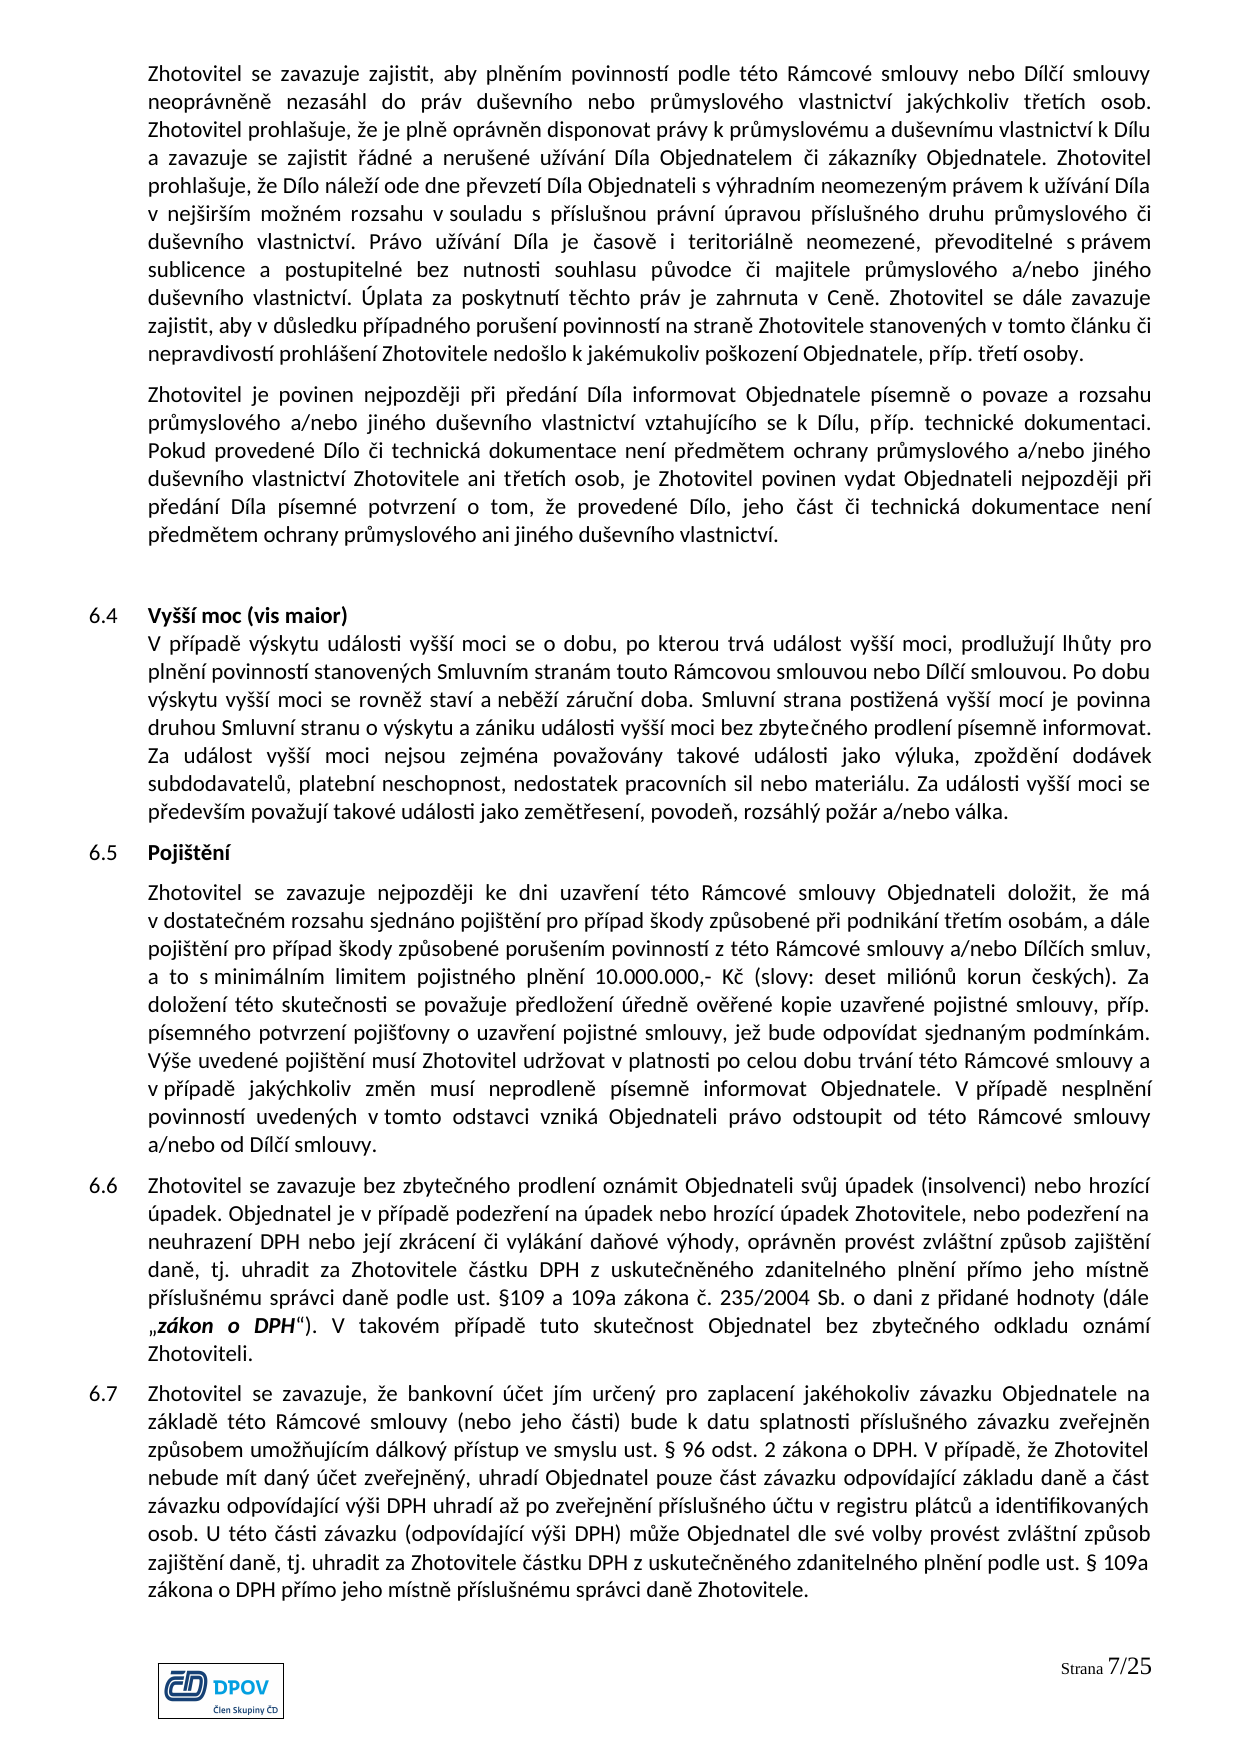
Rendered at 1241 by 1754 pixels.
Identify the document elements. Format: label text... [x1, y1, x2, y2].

list Zhotovitel se zavazuje bez zbytečného prodlení oznámit Objednateli svůj úpadek (insolvenci) nebo hrozící úpadek. Objednatel je v případě podezření na úpadek nebo hrozící úpadek Zhotovitele, nebo podezření na neuhrazení DPH nebo její zkrácení či vylákání daňové výhody, oprávněn provést zvláštní způsob zajištění daně, tj. uhradit za Zhotovitele částku DPH z uskutečněného zdanitelného plnění přímo jeho místně příslušnému správci daně podle ust. §109 a 109a zákona č. 235/2004 Sb. o dani z přidané hodnoty (dále „zákon o DPH“). V takovém případě tuto skutečnost Objednatel bez zbytečného odkladu oznámí Zhotoviteli. [89, 1171, 1152, 1367]
text Zhotovitel se zavazuje nejpozději ke dni uzavření této Rámcové smlouvy Objednateli doložit, že má v dostatečném rozsahu sjednáno pojištění pro případ škody způsobené při podnikání třetím osobám, a dále pojištění pro případ škody způsobené porušením povinností z této Rámcové smlouvy a/nebo Dílčích smluv, a to s minimálním limitem pojistného plnění 10.000.000,- Kč (slovy: deset miliónů korun českých). Za doložení této skutečnosti se považuje předložení úředně ověřené kopie uzavřené pojistné smlouvy, příp. písemného potvrzení pojišťovny o uzavření pojistné smlouvy, jež bude odpovídat sjednaným podmínkám. Výše uvedené pojištění musí Zhotovitel udržovat v platnosti po celou dobu trvání této Rámcové smlouvy a v případě jakýchkoliv změn musí neprodleně písemně informovat Objednatele. V případě nesplnění povinností uvedených v tomto odstavci vzniká Objednateli právo odstoupit od této Rámcové smlouvy a/nebo od Dílčí smlouvy. [148, 878, 1152, 1158]
list Vyšší moc (vis maior) [89, 601, 1152, 629]
list V případě výskytu události vyšší moci se o dobu, po kterou trvá událost vyšší moci, prodlužují lhůty pro plnění povinností stanovených Smluvním stranám touto Rámcovou smlouvou nebo Dílčí smlouvou. Po dobu výskytu vyšší moci se rovněž staví a neběží záruční doba. Smluvní strana postižená vyšší mocí je povinna druhou Smluvní stranu o výskytu a zániku události vyšší moci bez zbytečného prodlení písemně informovat. Za událost vyšší moci nejsou zejména považovány takové události jako výluka, zpoždění dodávek subdodavatelů, platební neschopnost, nedostatek pracovních sil nebo materiálu. Za události vyšší moci se především považují takové události jako zemětřesení, povodeň, rozsáhlý požár a/nebo válka. [148, 629, 1152, 825]
list Zhotovitel se zavazuje zajistit, aby plněním povinností podle této Rámcové smlouvy nebo Dílčí smlouvy neoprávněně nezasáhl do práv duševního nebo průmyslového vlastnictví jakýchkoliv třetích osob. Zhotovitel prohlašuje, že je plně oprávněn disponovat právy k průmyslovému a duševnímu vlastnictví k Dílu a zavazuje se zajistit řádné a nerušené užívání Díla Objednatelem či zákazníky Objednatele. Zhotovitel prohlašuje, že Dílo náleží ode dne převzetí Díla Objednateli s výhradním neomezeným právem k užívání Díla v nejširším možném rozsahu v souladu s příslušnou právní úpravou příslušného druhu průmyslového či duševního vlastnictví. Právo užívání Díla je časově i teritoriálně neomezené, převoditelné s právem sublicence a postupitelné bez nutnosti souhlasu původce či majitele průmyslového a/nebo jiného duševního vlastnictví. Úplata za poskytnutí těchto práv je zahrnuta v Ceně. Zhotovitel se dále zavazuje zajistit, aby v důsledku případného porušení povinností na straně Zhotovitele stanovených v tomto článku či nepravdivostí prohlášení Zhotovitele nedošlo k jakémukoliv poškození Objednatele, příp. třetí osoby. [148, 59, 1152, 367]
list Zhotovitel se zavazuje, že bankovní účet jím určený pro zaplacení jakéhokoliv závazku Objednatele na základě této Rámcové smlouvy (nebo jeho části) bude k datu splatnosti příslušného závazku zveřejněn způsobem umožňujícím dálkový přístup ve smyslu ust. § 96 odst. 2 zákona o DPH. V případě, že Zhotovitel nebude mít daný účet zveřejněný, uhradí Objednatel pouze část závazku odpovídající základu daně a část závazku odpovídající výši DPH uhradí až po zveřejnění příslušného účtu v registru plátců a identifikovaných osob. U této části závazku (odpovídající výši DPH) může Objednatel dle své volby provést zvláštní způsob zajištění daně, tj. uhradit za Zhotovitele částku DPH z uskutečněného zdanitelného plnění podle ust. § 109a zákona o DPH přímo jeho místně příslušnému správci daně Zhotovitele. [89, 1379, 1152, 1604]
list Zhotovitel je povinen nejpozději při předání Díla informovat Objednatele písemně o povaze a rozsahu průmyslového a/nebo jiného duševního vlastnictví vztahujícího se k Dílu, příp. technické dokumentaci. Pokud provedené Dílo či technická dokumentace není předmětem ochrany průmyslového a/nebo jiného duševního vlastnictví Zhotovitele ani třetích osob, je Zhotovitel povinen vydat Objednateli nejpozději při předání Díla písemné potvrzení o tom, že provedené Dílo, jeho část či technická dokumentace není předmětem ochrany průmyslového ani jiného duševního vlastnictví. [148, 380, 1152, 548]
picture [159, 1664, 283, 1718]
list Pojištění [89, 838, 1152, 866]
